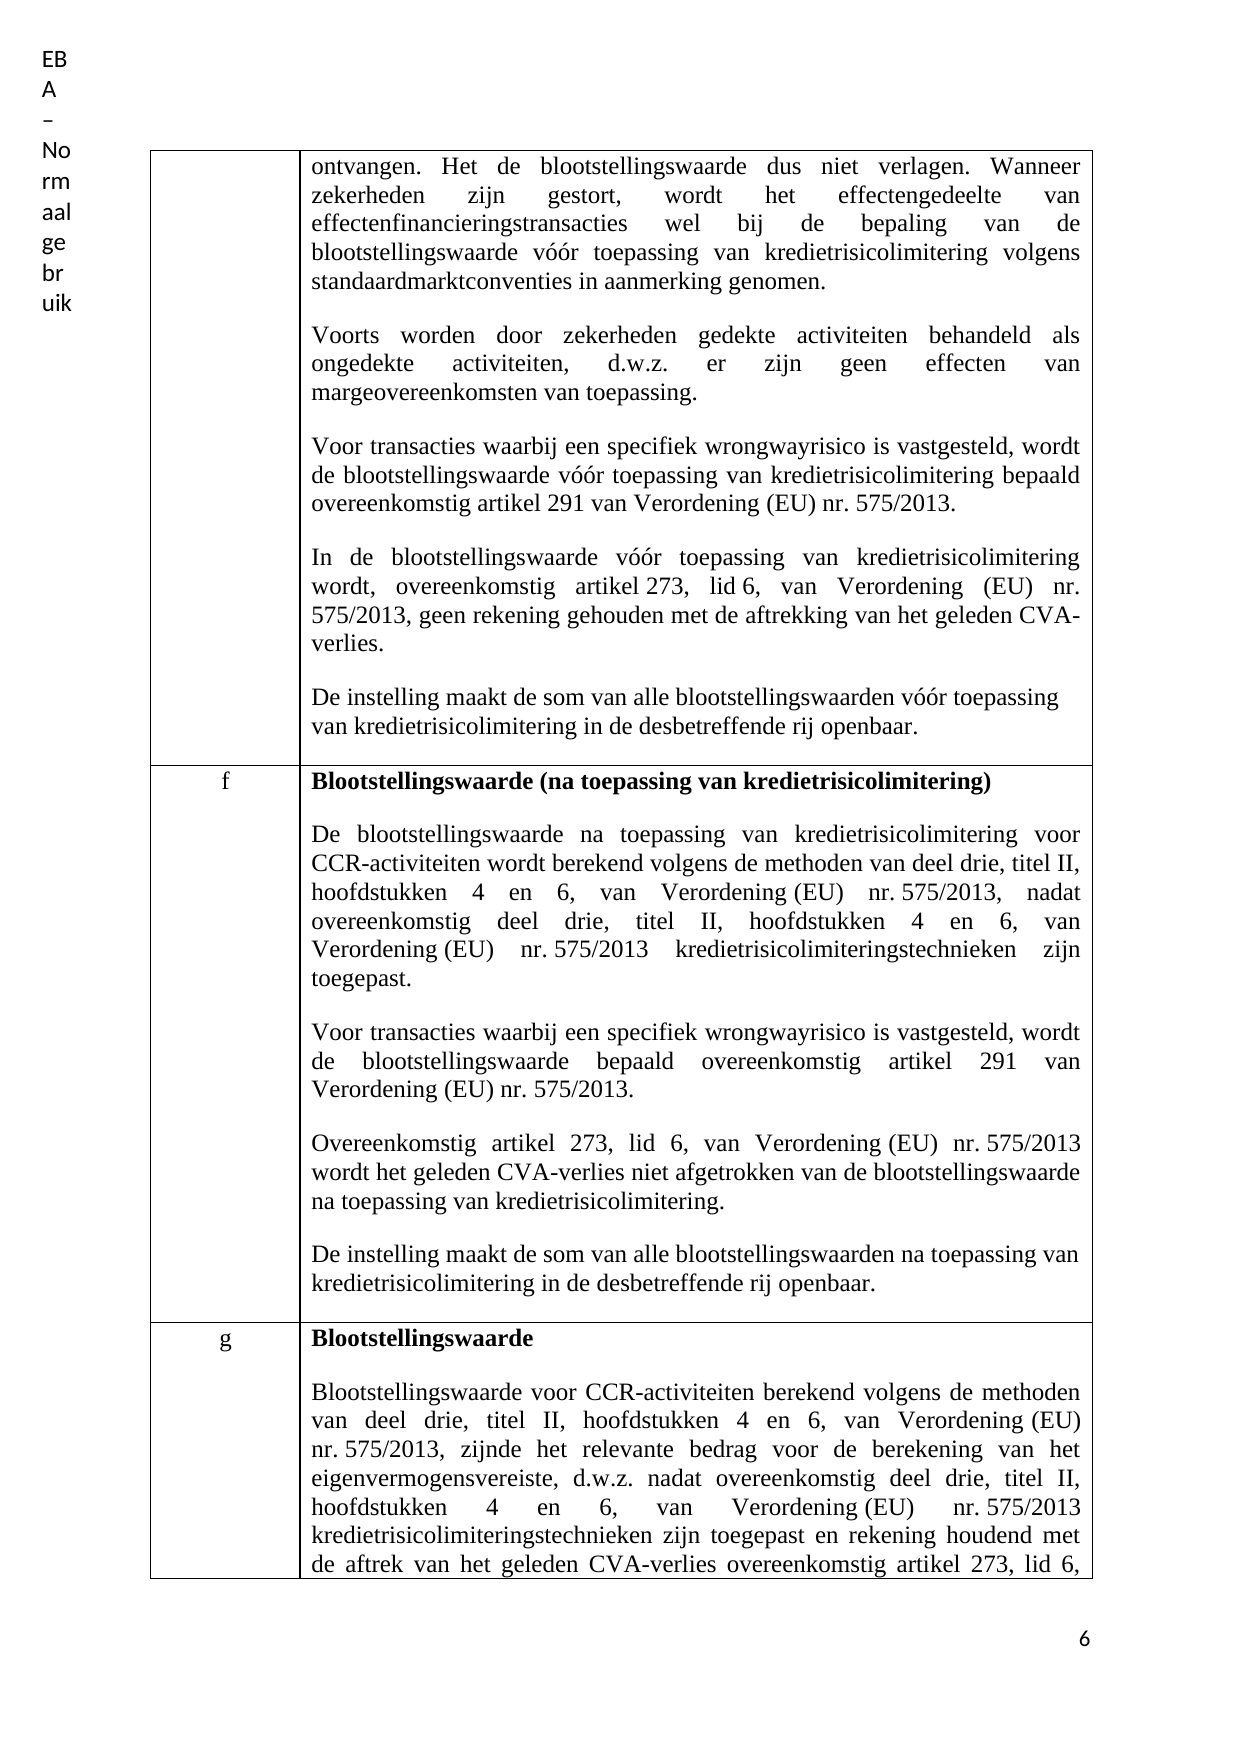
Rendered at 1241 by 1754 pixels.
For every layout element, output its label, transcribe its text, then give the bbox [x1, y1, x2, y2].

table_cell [301, 151, 1092, 765]
table_cell g [151, 1323, 299, 1578]
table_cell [301, 1323, 1092, 1578]
table_cell Blootstellingswaarde (na toepassing van kredietrisicolimitering) De blootstellingswaarde na toepassing van kredietrisicolimitering voor CCR-activiteiten wordt berekend volgens de methoden van deel drie, titel II, hoofdstukken 4 en 6, van Verordening (EU) nr. 575/2013, nadat overeenkomstig deel drie, titel II, hoofdstukken 4 en 6, van Verordening (EU) nr. 575/2013 kredietrisicolimiteringstechnieken zijn toegepast. Voor transacties waarbij een specifiek wrongwayrisico is vastgesteld, wordt de blootstellingswaarde bepaald overeenkomstig artikel 291 van Verordening (EU) nr. 575/2013. Overeenkomstig artikel 273, lid 6, van Verordening (EU) nr. 575/2013 wordt het geleden CVA-verlies niet afgetrokken van de blootstellingswaarde na toepassing van kredietrisicolimitering. De instelling maakt de som van alle blootstellingswaarden na toepassing van kredietrisicolimitering in de desbetreffende rij openbaar. [301, 766, 1092, 1322]
table_cell f [151, 766, 299, 1322]
table_cell e [151, 151, 299, 765]
